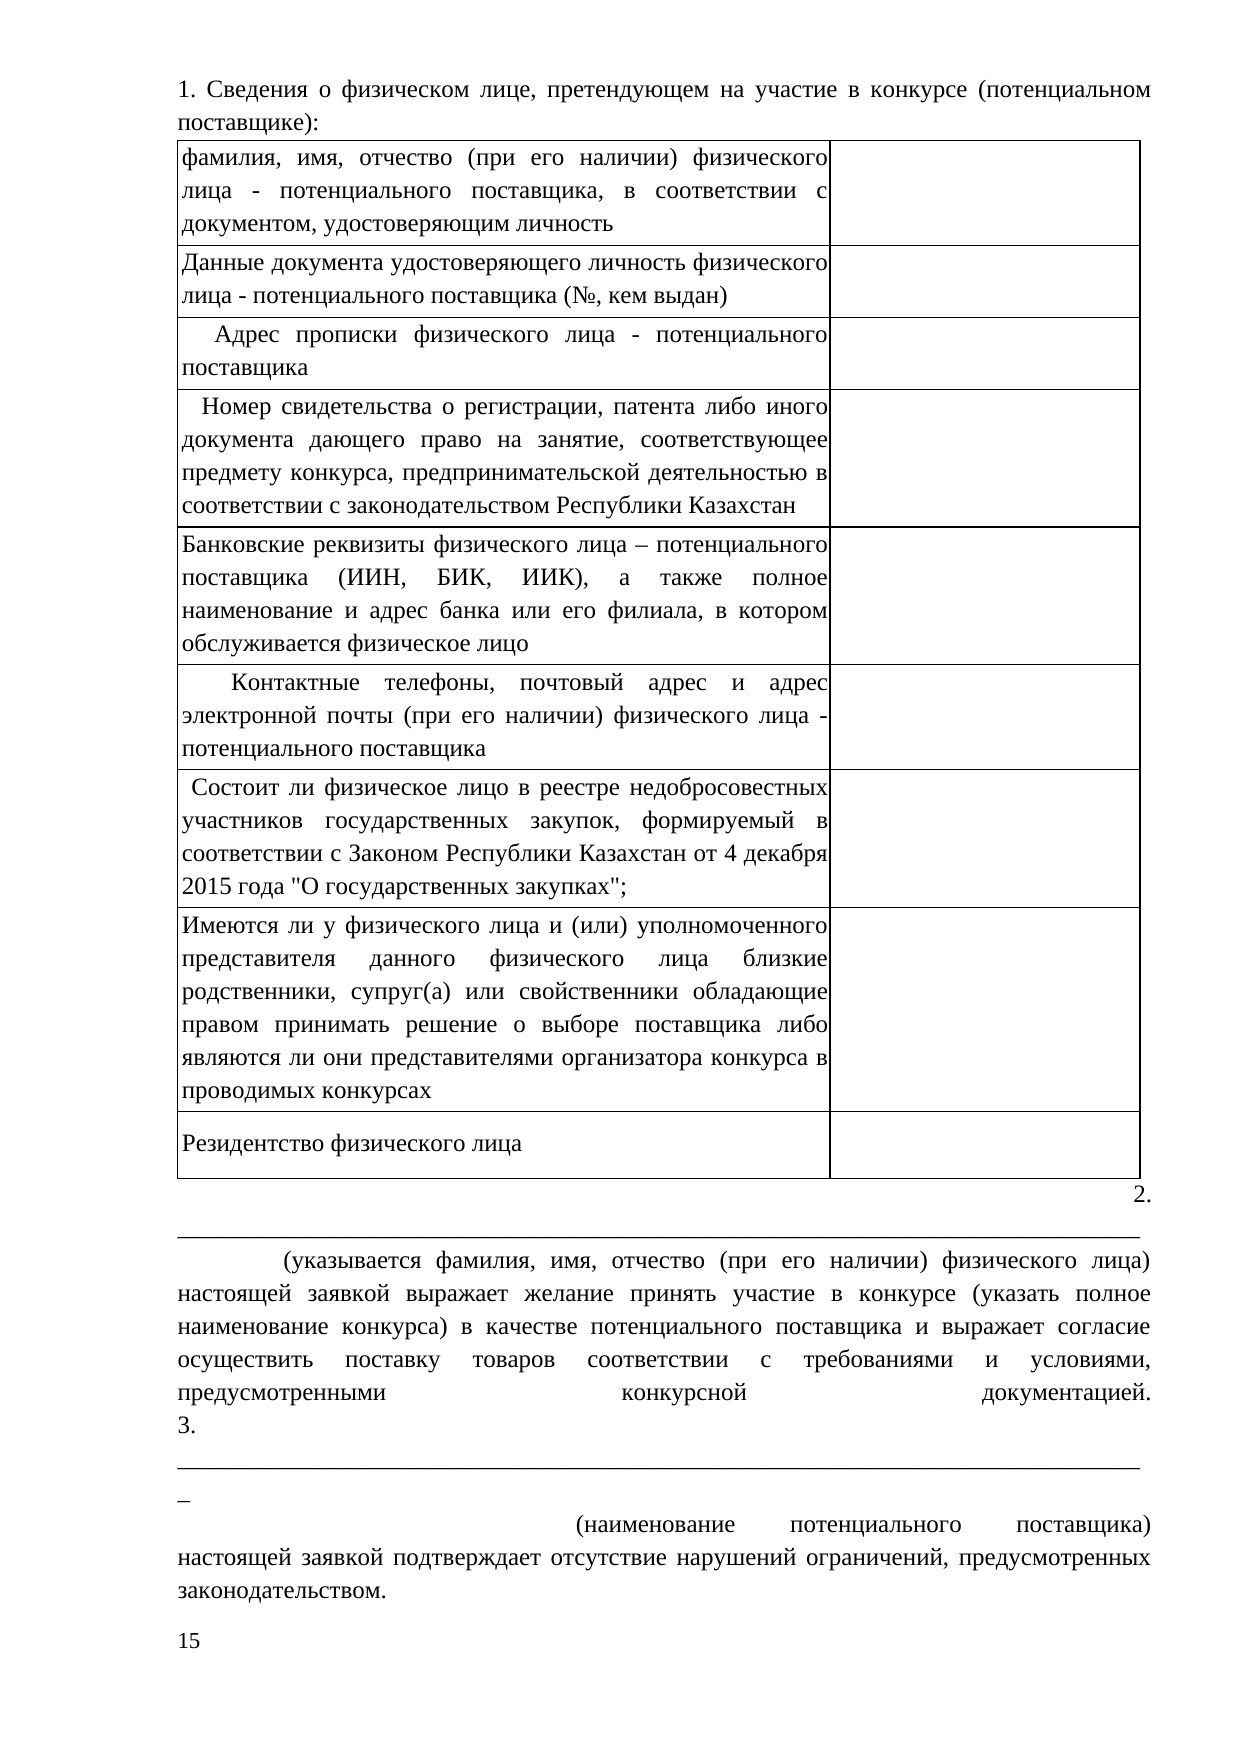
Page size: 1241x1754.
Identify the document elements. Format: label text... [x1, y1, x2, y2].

table_cell [831, 318, 1139, 388]
table_cell [831, 908, 1139, 1111]
table_cell [831, 770, 1139, 907]
table_cell Cостоит ли физическое лицо в реестре недобросовестных участников государственных закупок, формируемый в соответствии с Законом Республики Казахстан от 4 декабря 2015 года "О государственных закупках"; [178, 770, 829, 907]
table_cell Контактные телефоны, почтовый адрес и адрес электронной почты (при его наличии) физического лица - потенциального поставщика [178, 665, 829, 769]
table_cell Имеются ли у физического лица и (или) уполномоченного представителя данного физического лица близкие родственники, супруг(а) или свойственники обладающие правом принимать решение о выборе поставщика либо являются ли они представителями организатора конкурса в проводимых конкурсах [178, 908, 829, 1111]
table_cell [831, 390, 1139, 526]
table_cell Адрес прописки физического лица - потенциального поставщика [178, 318, 829, 388]
table_cell Банковские реквизиты физического лица – потенциального поставщика (ИИН, БИК, ИИК), а также полное наименование и адрес банка или его филиала, в котором обслуживается физическое лицо [178, 528, 829, 664]
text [177, 74, 1152, 136]
table_cell Номер свидетельства о регистрации, патента либо иного документа дающего право на занятие, соответствующее предмету конкурса, предпринимательской деятельностью в соответствии с законодательством Республики Казахстан [178, 390, 829, 526]
table_header [831, 141, 1139, 245]
table_cell [831, 246, 1139, 317]
table_cell Данные документа удостоверяющего личность физического лица - потенциального поставщика (№, кем выдан) [178, 246, 829, 317]
table_cell [831, 1112, 1139, 1178]
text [177, 1179, 1152, 1604]
table_cell Резидентство физического лица [178, 1112, 829, 1178]
table_cell [831, 665, 1139, 769]
table_cell [831, 528, 1139, 664]
table_header фамилия, имя, отчество (при его наличии) физического лица - потенциального поставщика, в соответствии с документом, удостоверяющим личность [178, 141, 829, 245]
